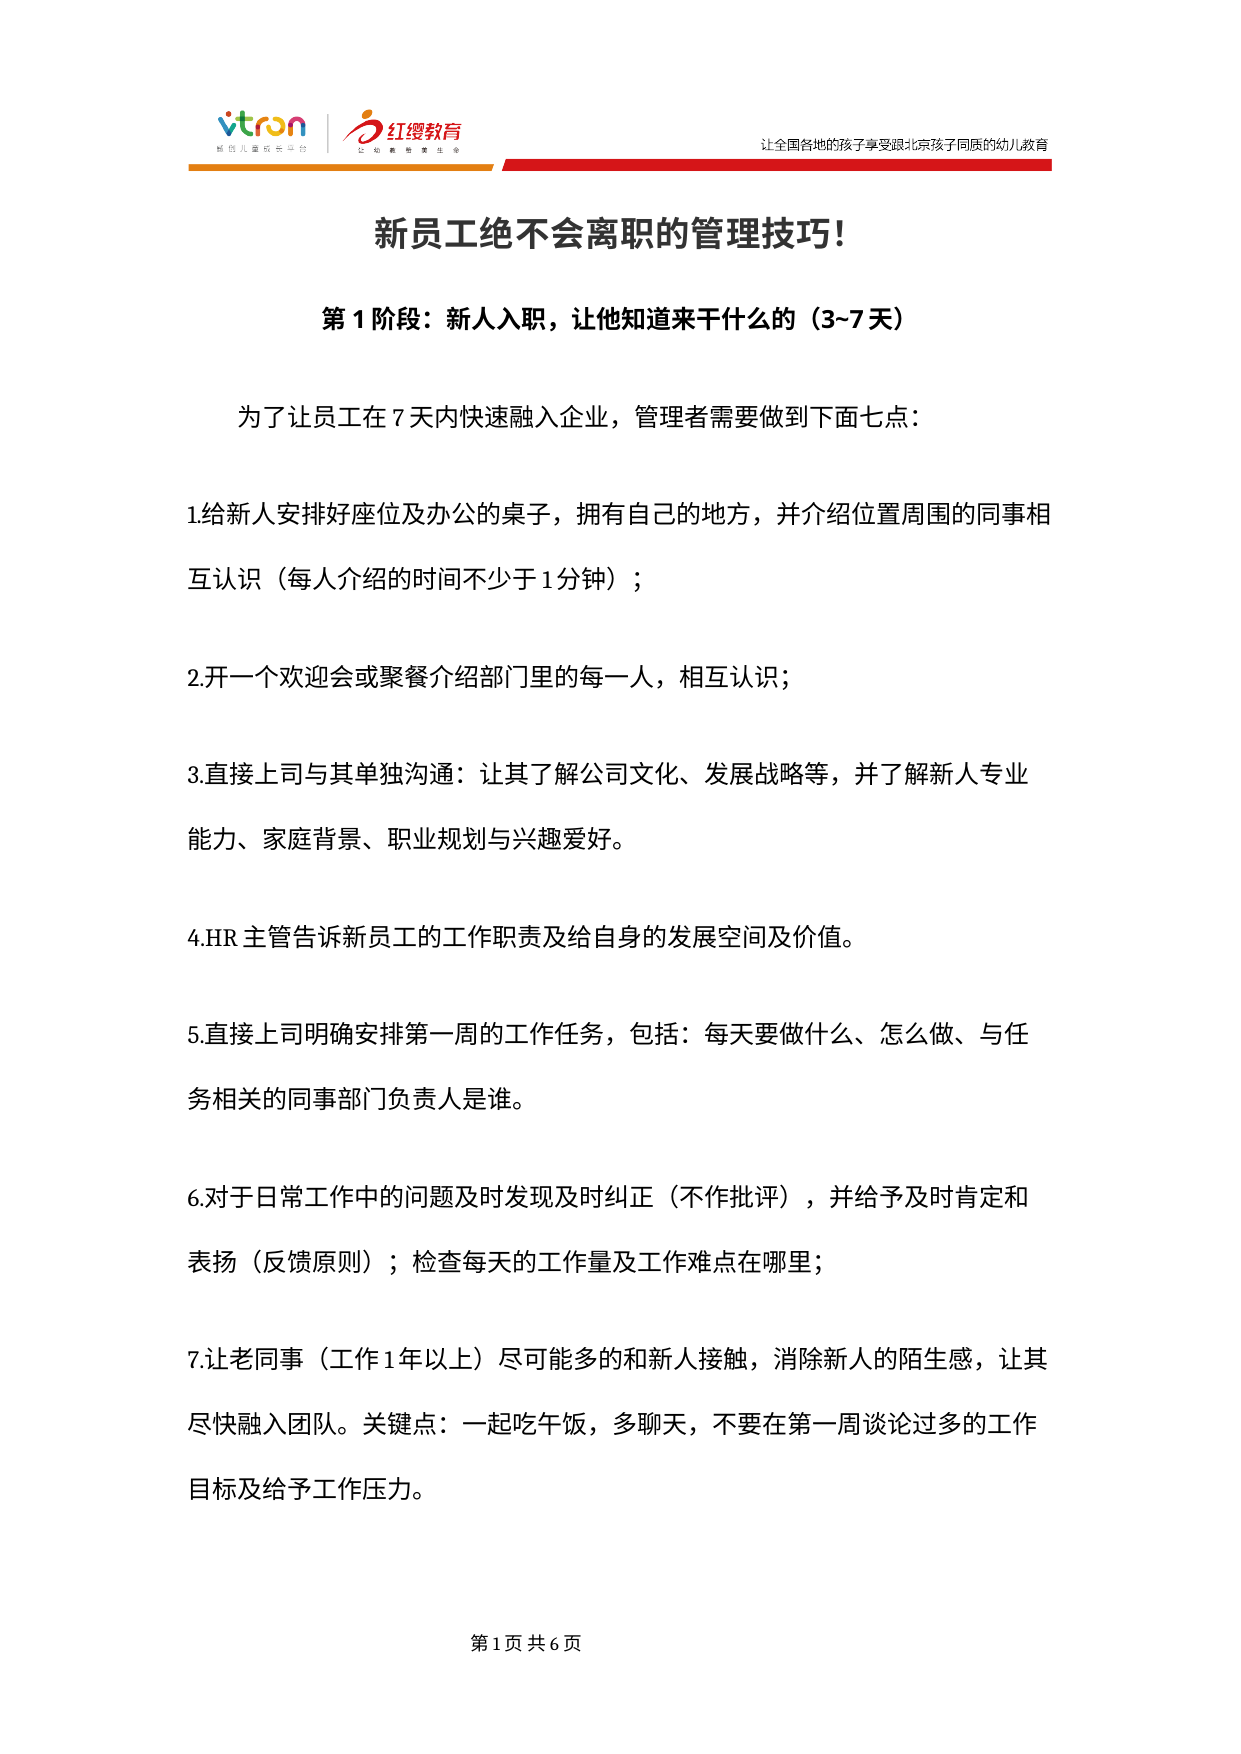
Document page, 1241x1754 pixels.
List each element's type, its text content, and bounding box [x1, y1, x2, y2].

subtitle 新员工绝不会离职的管理技巧！ [187, 199, 1053, 264]
text 第1阶段：新人入职，让他知道来干什么的（3~7天） [187, 286, 1053, 351]
picture [188, 88, 1052, 189]
text 2.开一个欢迎会或聚餐介绍部门里的每一人，相互认识； [187, 643, 1053, 708]
text 3.直接上司与其单独沟通：让其了解公司文化、发展战略等，并了解新人专业能力、家庭背景、职业规划与兴趣爱好。 [187, 741, 1053, 871]
text 4.HR主管告诉新员工的工作职责及给自身的发展空间及价值。 [187, 903, 1053, 968]
text 7.让老同事（工作1年以上）尽可能多的和新人接触，消除新人的陌生感，让其尽快融入团队。关键点：一起吃午饭，多聊天，不要在第一周谈论过多的工作目标及给予工作压力。 [187, 1326, 1053, 1521]
text 6.对于日常工作中的问题及时发现及时纠正（不作批评），并给予及时肯定和表扬（反馈原则）；检查每天的工作量及工作难点在哪里； [187, 1163, 1053, 1293]
text 1.给新人安排好座位及办公的桌子，拥有自己的地方，并介绍位置周围的同事相互认识（每人介绍的时间不少于1分钟）； [187, 481, 1053, 611]
text 为了让员工在7天内快速融入企业，管理者需要做到下面七点： [187, 383, 1053, 448]
text 5.直接上司明确安排第一周的工作任务，包括：每天要做什么、怎么做、与任务相关的同事部门负责人是谁。 [187, 1001, 1053, 1131]
